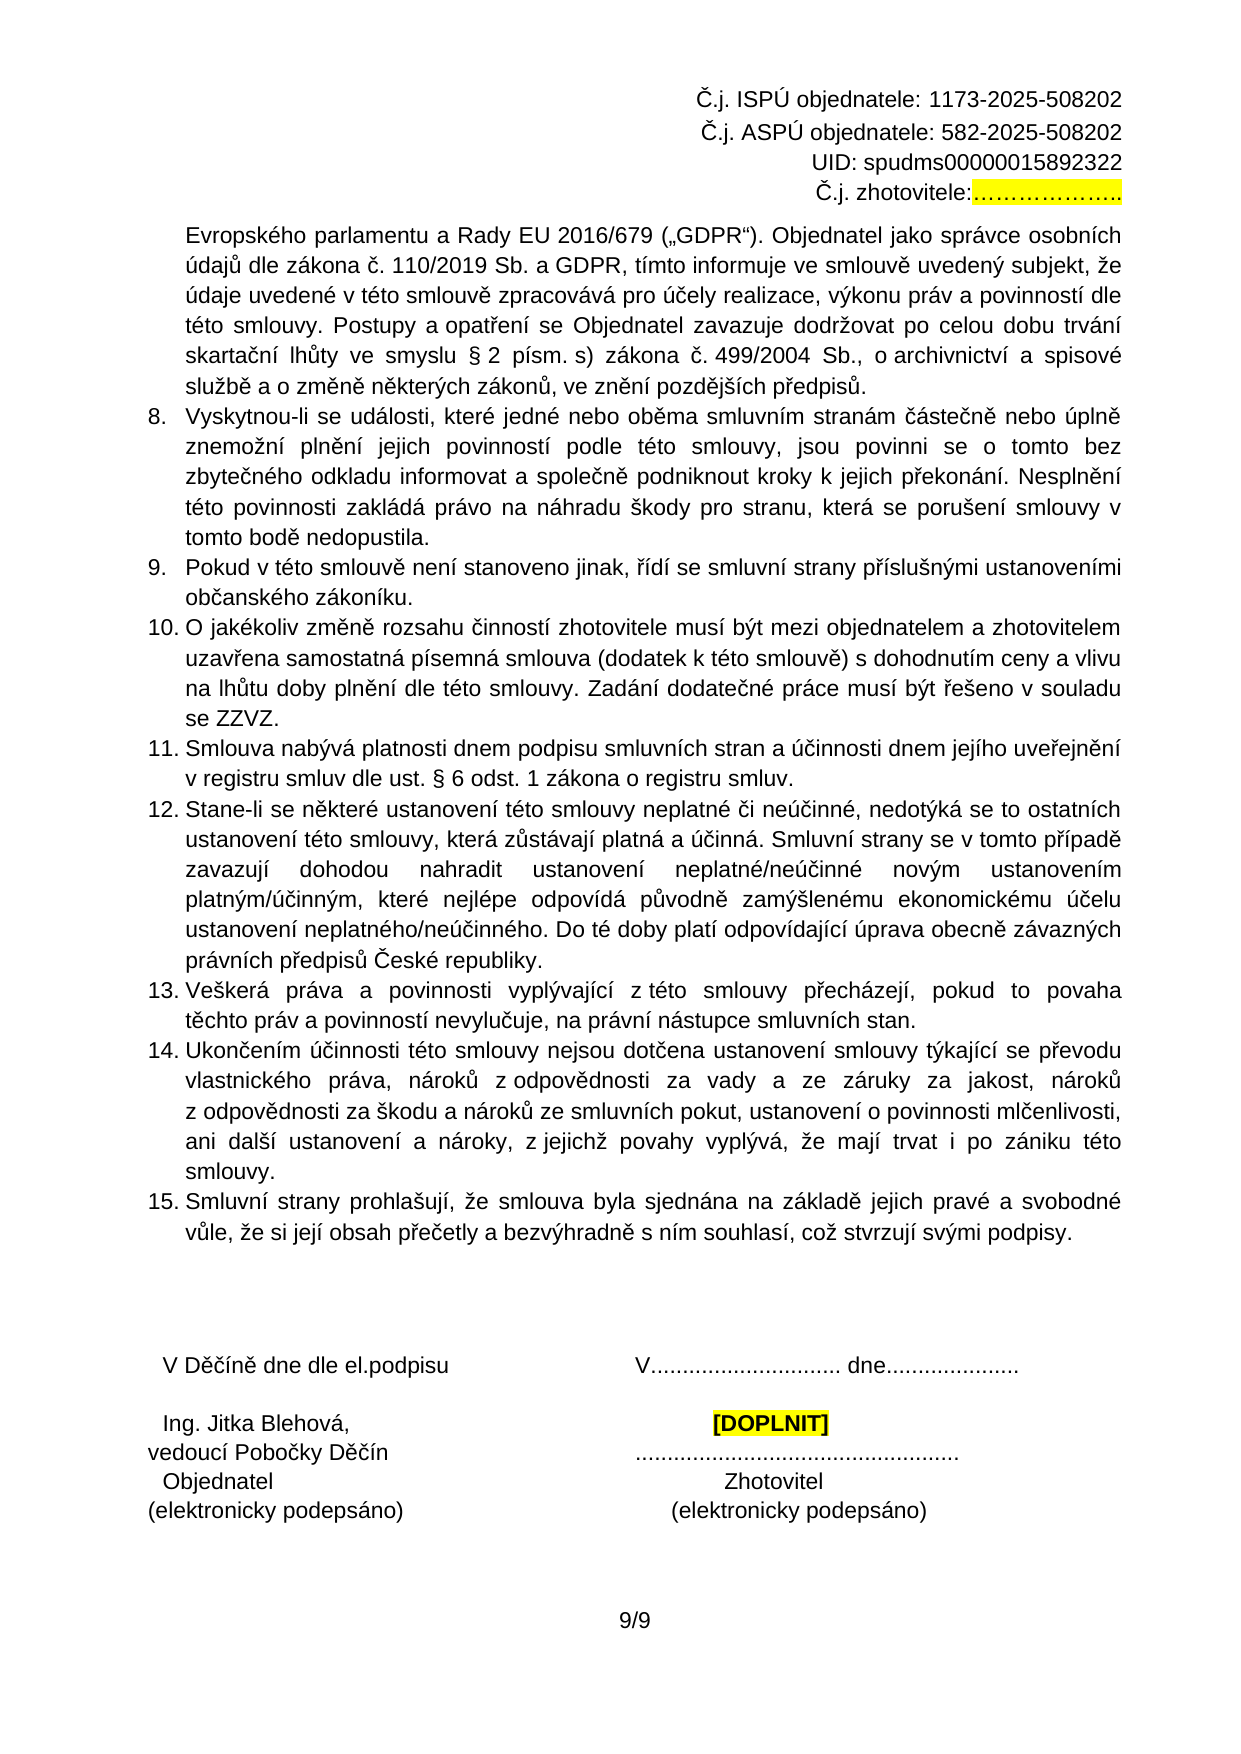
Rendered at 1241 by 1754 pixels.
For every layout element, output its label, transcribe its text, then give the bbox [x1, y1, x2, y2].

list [148, 222, 1122, 399]
text Objednatel Zhotovitel [148, 1466, 1122, 1496]
text vedoucí Pobočky Děčín ................................................... [148, 1437, 1122, 1466]
list Smluvní strany prohlašují, že smlouva byla sjednána na základě jejich pravé a svobodné vůle, že si její obsah přečetly a bezvýhradně s ním souhlasí, což stvrzují svými podpisy. [148, 1188, 1122, 1245]
list Stane-li se některé ustanovení této smlouvy neplatné či neúčinné, nedotýká se to ostatních ustanovení této smlouvy, která zůstávají platná a účinná. Smluvní strany se v tomto případě zavazují dohodou nahradit ustanovení neplatné/neúčinné novým ustanovením platným/účinným, které nejlépe odpovídá původně zamýšlenému ekonomickému účelu ustanovení neplatného/neúčinného. Do té doby platí odpovídající úprava obecně závazných právních předpisů České republiky. [148, 796, 1122, 973]
list Vyskytnou-li se události, které jedné nebo oběma smluvním stranám částečně nebo úplně znemožní plnění jejich povinností podle této smlouvy, jsou povinni se o tomto bez zbytečného odkladu informovat a společně podniknout kroky k jejich překonání. Nesplnění této povinnosti zakládá právo na náhradu škody pro stranu, která se porušení smlouvy v tomto bodě nedopustila. [148, 403, 1122, 550]
text (elektronicky podepsáno) (elektronicky podepsáno) [148, 1496, 1122, 1525]
list Ukončením účinnosti této smlouvy nejsou dotčena ustanovení smlouvy týkající se převodu vlastnického práva, nároků z odpovědnosti za vady a ze záruky za jakost, nároků z odpovědnosti za škodu a nároků ze smluvních pokut, ustanovení o povinnosti mlčenlivosti, ani další ustanovení a nároky, z jejichž povahy vyplývá, že mají trvat i po zániku této smlouvy. [148, 1037, 1122, 1184]
list Smlouva nabývá platnosti dnem podpisu smluvních stran a účinnosti dnem jejího uveřejnění v registru smluv dle ust. § 6 odst. 1 zákona o registru smluv. [148, 735, 1122, 792]
text V Děčíně dne dle el.podpisu V.............................. dne..................... [148, 1350, 1122, 1379]
text Ing. Jitka Blehová, [DOPLNIT] [148, 1408, 1122, 1437]
list O jakékoliv změně rozsahu činností zhotovitele musí být mezi objednatelem a zhotovitelem uzavřena samostatná písemná smlouva (dodatek k této smlouvě) s dohodnutím ceny a vlivu na lhůtu doby plnění dle této smlouvy. Zadání dodatečné práce musí být řešeno v souladu se ZZVZ. [148, 614, 1122, 731]
list Pokud v této smlouvě není stanoveno jinak, řídí se smluvní strany příslušnými ustanoveními občanského zákoníku. [148, 554, 1122, 610]
list Veškerá práva a povinnosti vyplývající z této smlouvy přecházejí, pokud to povaha těchto práv a povinností nevylučuje, na právní nástupce smluvních stan. [148, 977, 1122, 1033]
